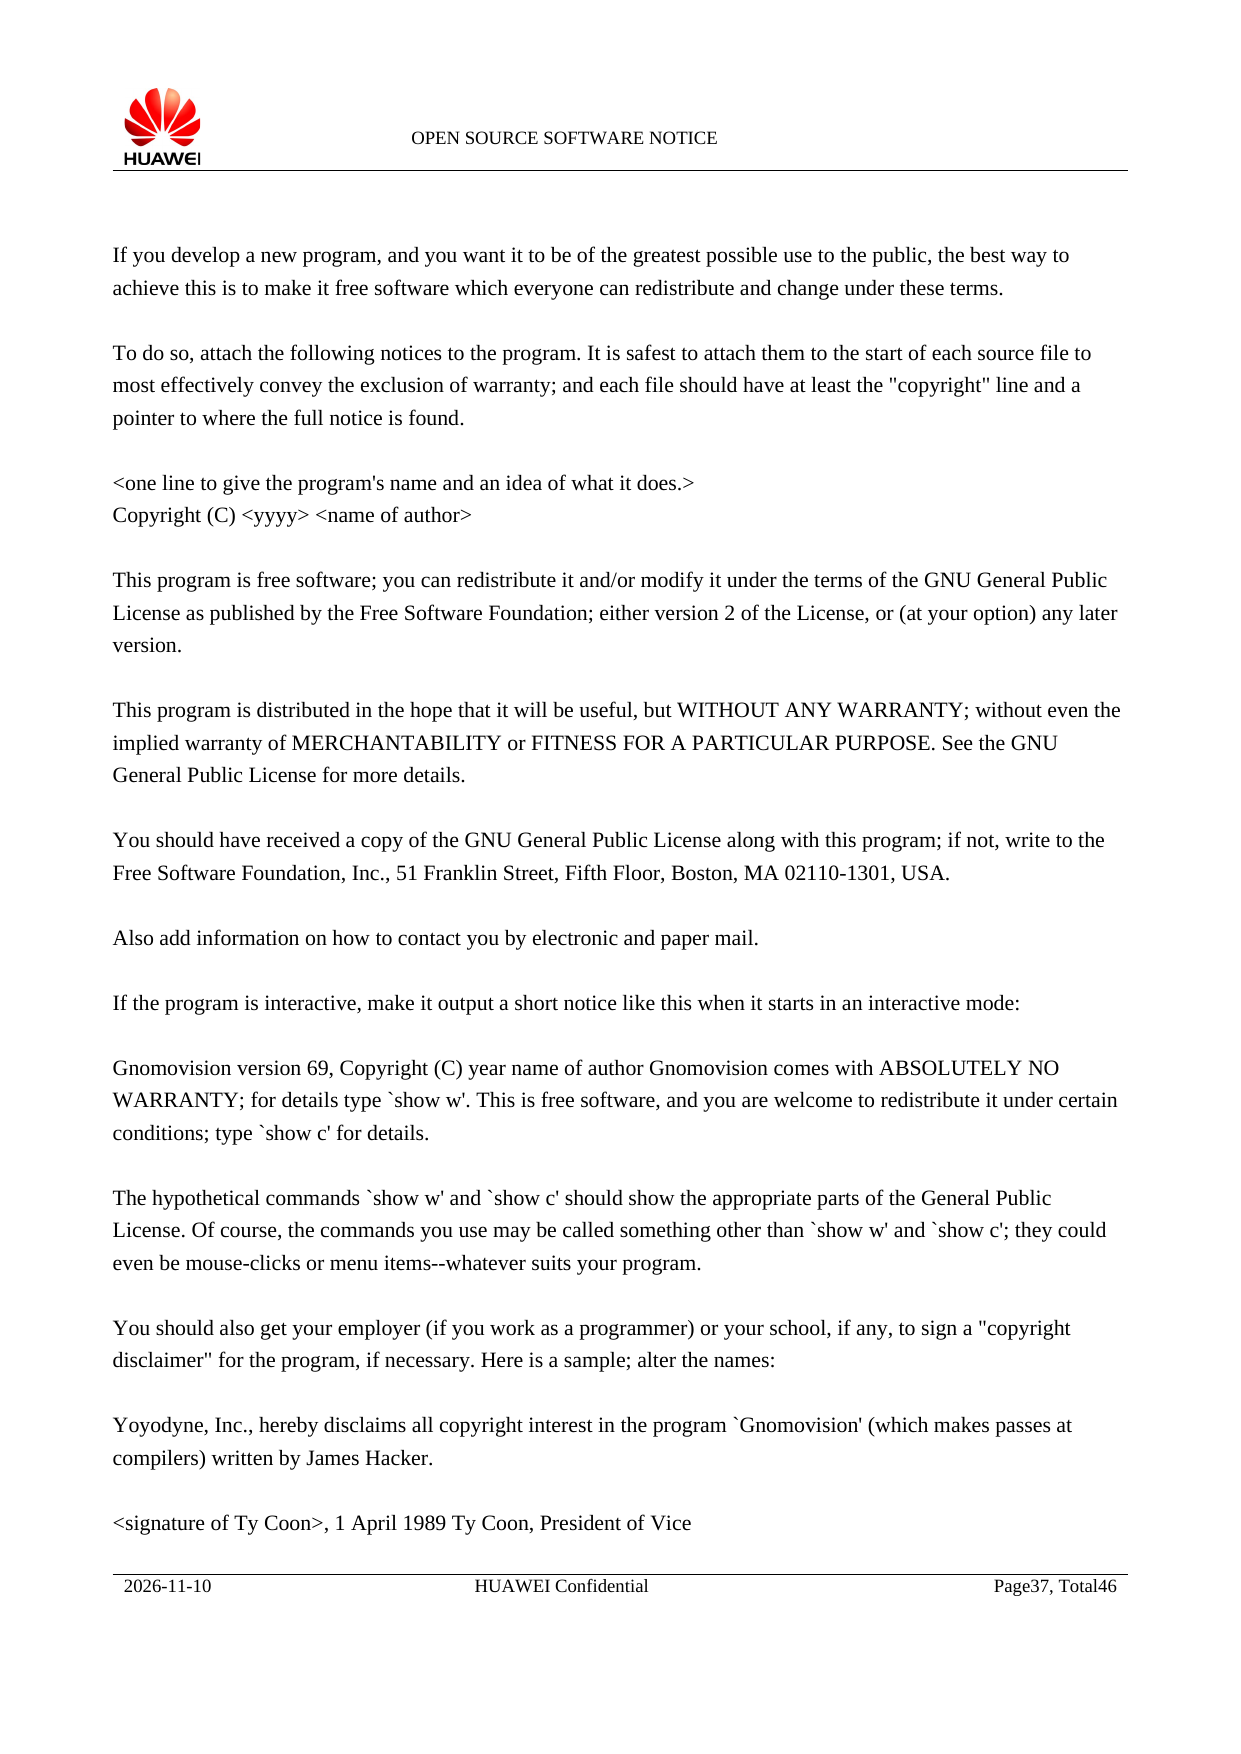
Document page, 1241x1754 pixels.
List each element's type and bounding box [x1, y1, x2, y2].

picture [124, 88, 201, 165]
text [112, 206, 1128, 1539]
